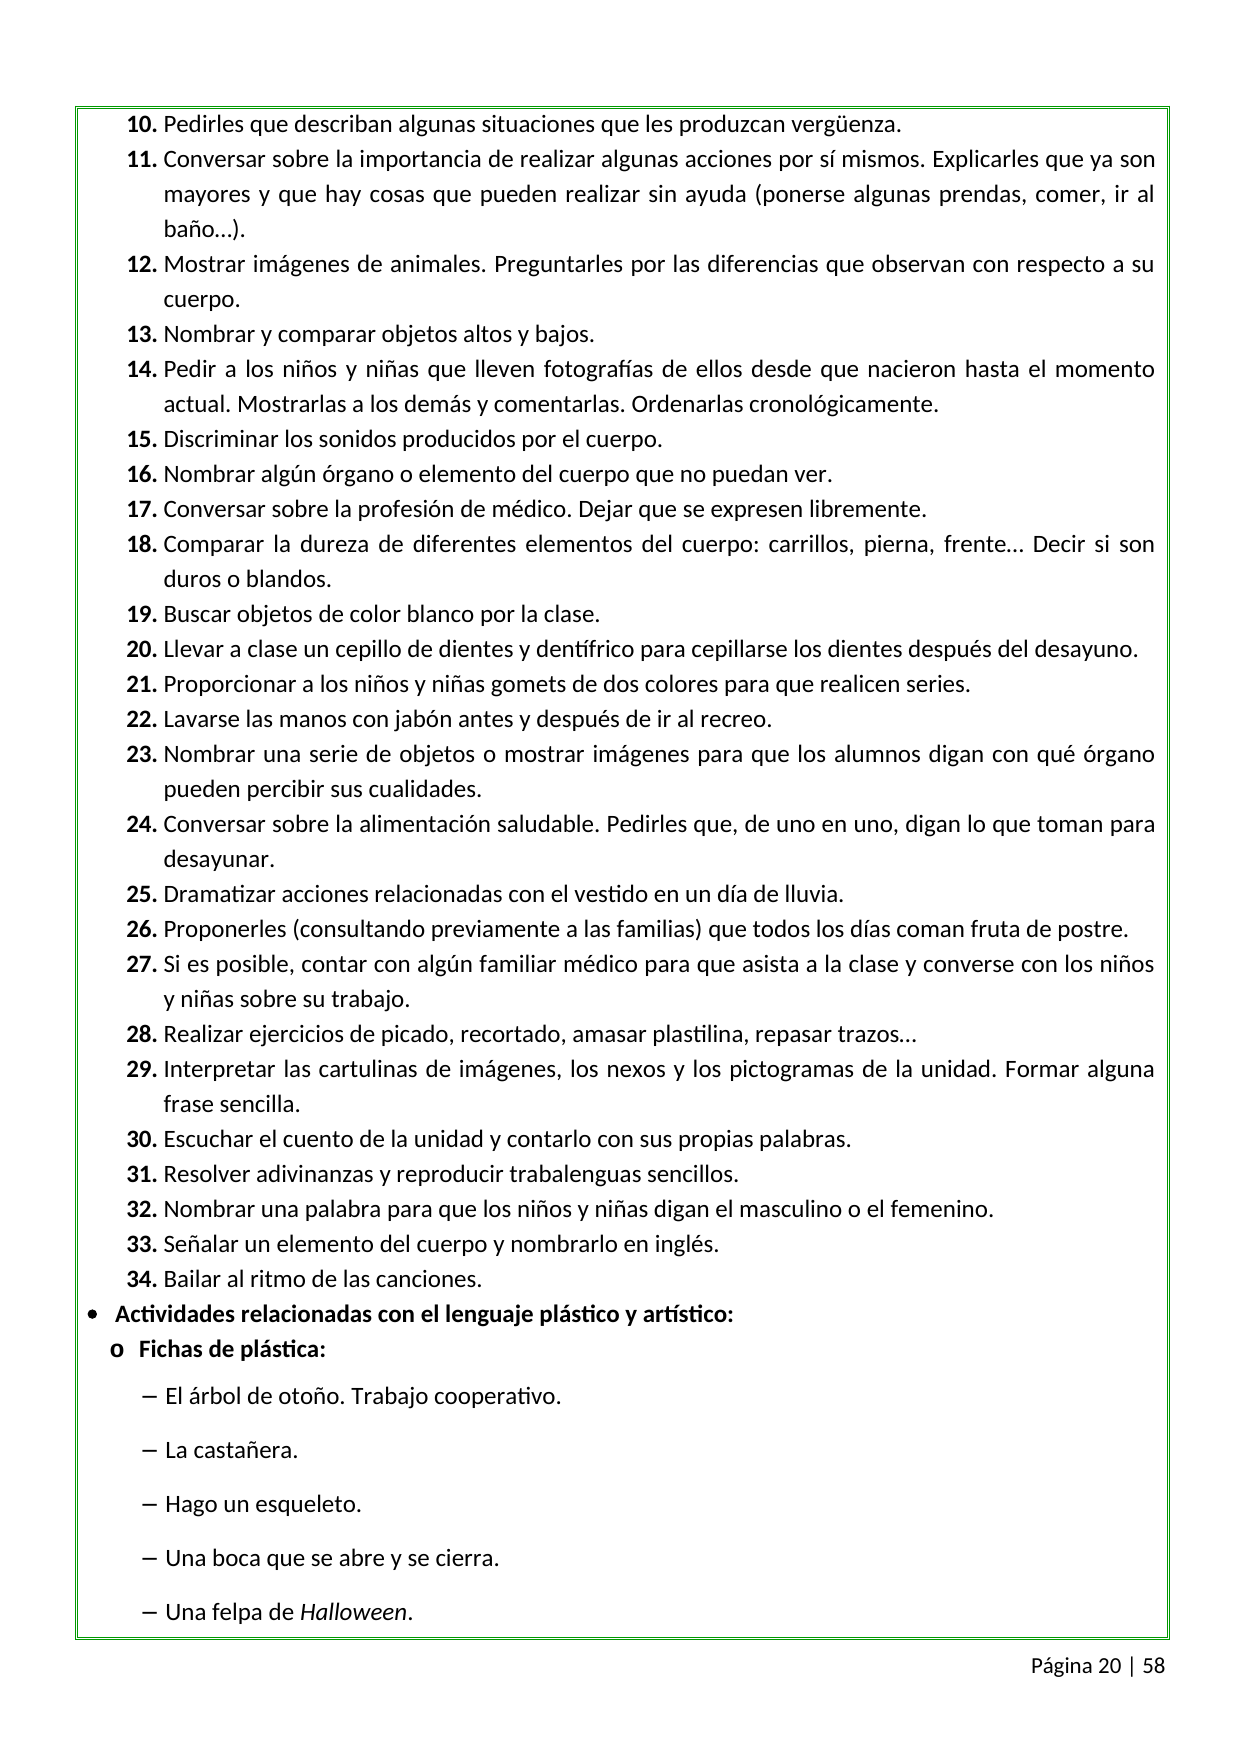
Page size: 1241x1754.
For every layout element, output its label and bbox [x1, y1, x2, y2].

table_cell [78, 109, 1167, 1637]
